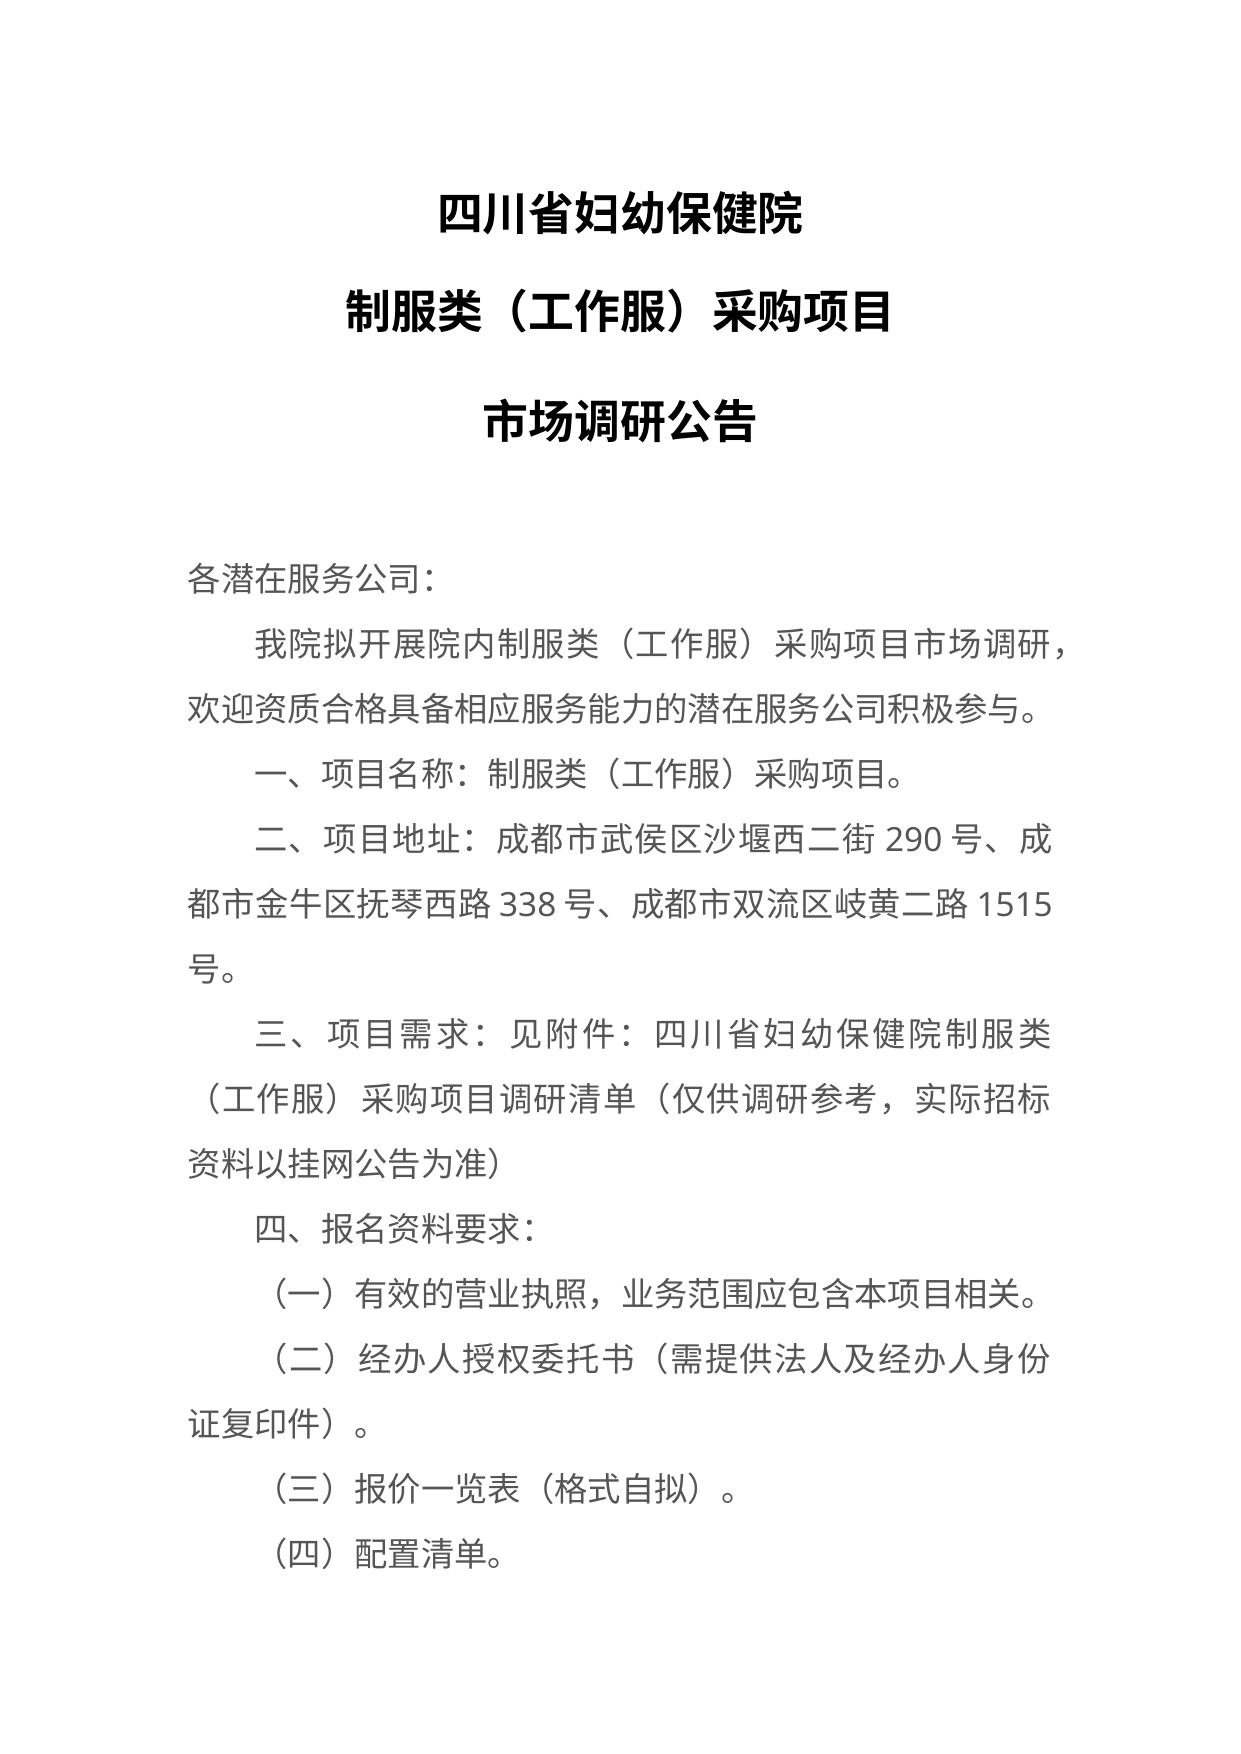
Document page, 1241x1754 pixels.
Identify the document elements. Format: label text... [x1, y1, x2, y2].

text 四、报名资料要求： [187, 1194, 1053, 1259]
text 我院拟开展院内制服类（工作服）采购项目市场调研，欢迎资质合格具备相应服务能力的潜在服务公司积极参与。 [187, 609, 1053, 739]
text 三、项目需求：见附件：四川省妇幼保健院制服类（工作服）采购项目调研清单（仅供调研参考，实际招标资料以挂网公告为准） [187, 999, 1053, 1194]
text （二）经办人授权委托书（需提供法人及经办人身份证复印件）。 [187, 1324, 1053, 1454]
text （三）报价一览表（格式自拟）。 [187, 1454, 1053, 1519]
text （一）有效的营业执照，业务范围应包含本项目相关。 [187, 1259, 1053, 1324]
text 四川省妇幼保健院 [187, 162, 1053, 259]
text 一、项目名称：制服类（工作服）采购项目。 [187, 739, 1053, 804]
text 市场调研公告 [187, 369, 1053, 467]
text （四）配置清单。 [187, 1519, 1053, 1584]
text 制服类（工作服）采购项目 [187, 259, 1053, 357]
text 各潜在服务公司： [187, 544, 1053, 609]
text 二、项目地址：成都市武侯区沙堰西二街290号、成都市金牛区抚琴西路338号、成都市双流区岐黄二路1515号。 [187, 804, 1053, 999]
